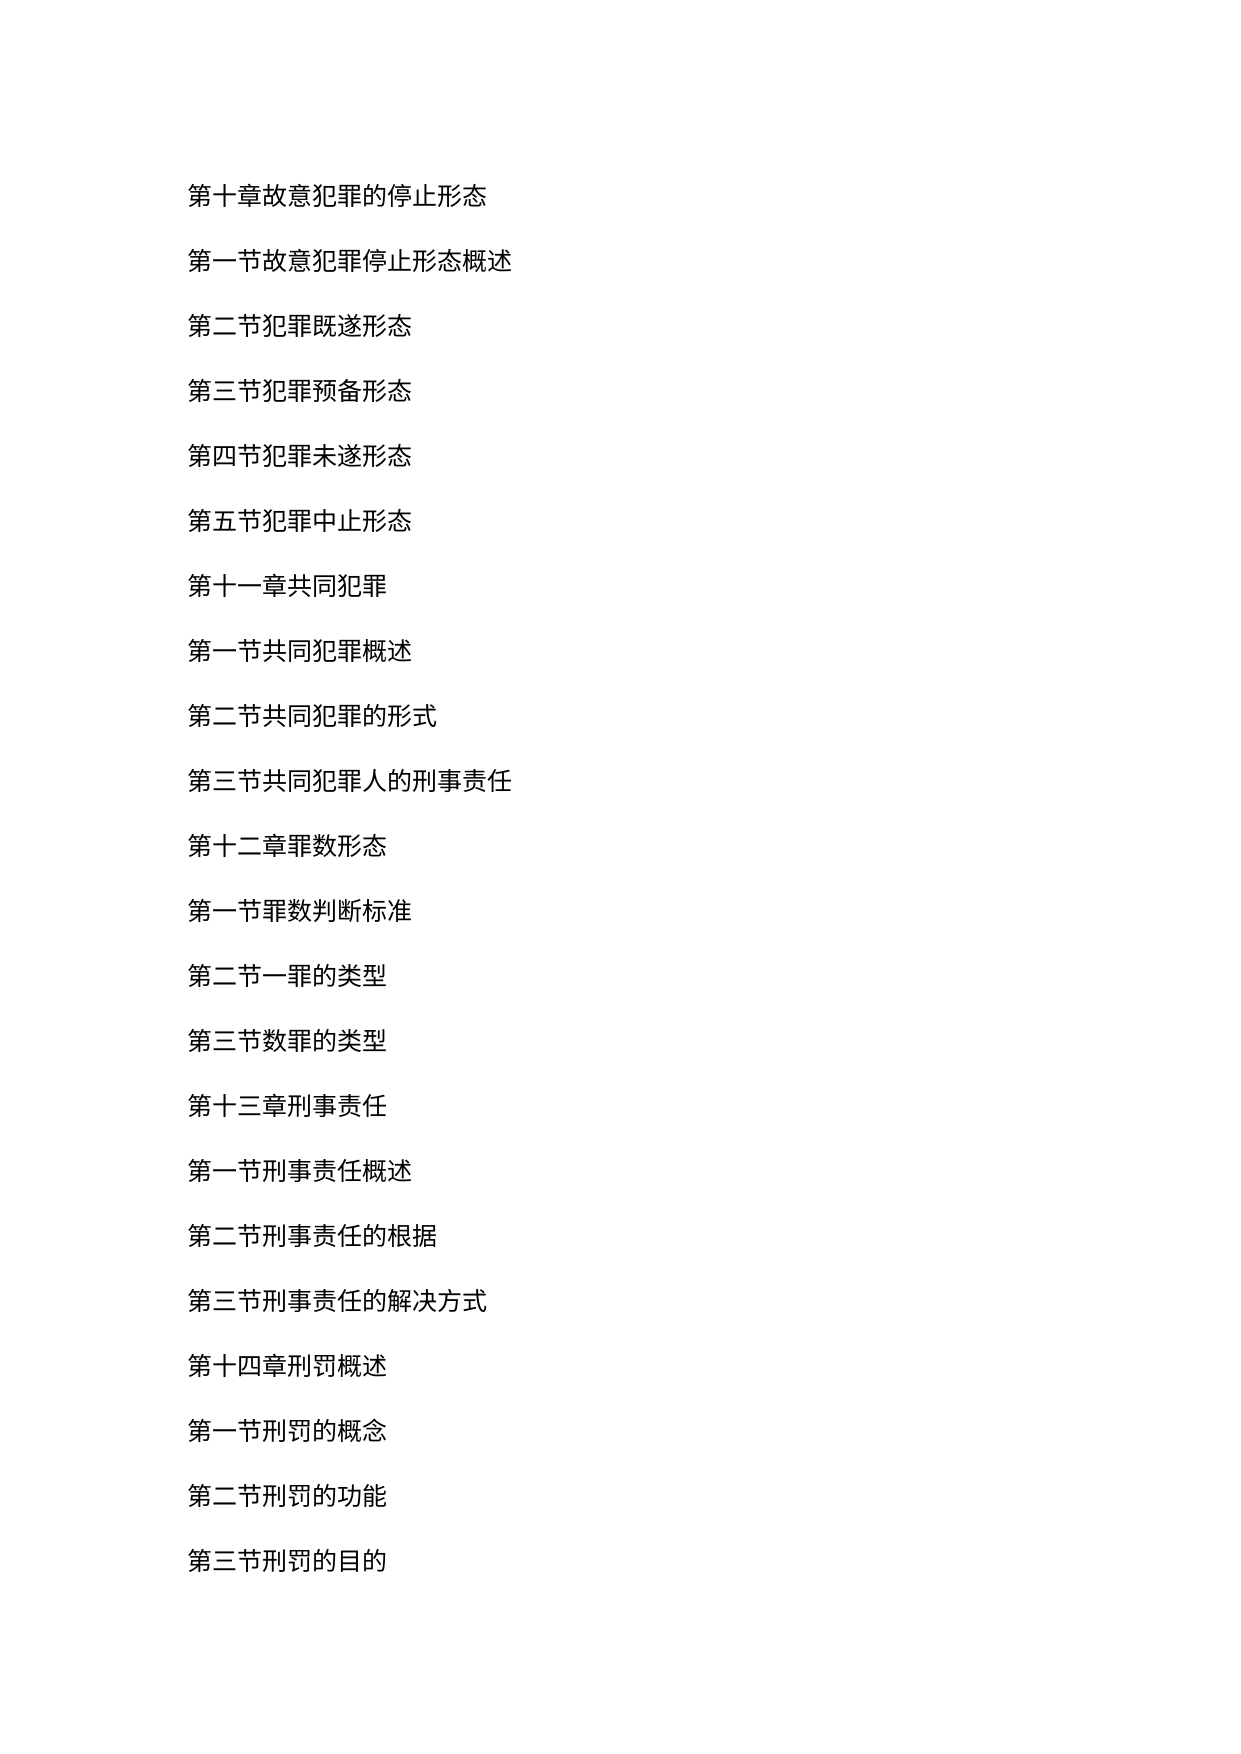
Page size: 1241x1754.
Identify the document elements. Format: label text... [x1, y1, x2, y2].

text 第一节刑罚的概念 [187, 1397, 1053, 1462]
text 第二节犯罪既遂形态 [187, 292, 1053, 357]
text 第一节罪数判断标准 [187, 877, 1053, 942]
text 第二节刑罚的功能 [187, 1462, 1053, 1527]
text 第十章故意犯罪的停止形态 [187, 162, 1053, 227]
text 第二节刑事责任的根据 [187, 1202, 1053, 1267]
text 第十三章刑事责任 [187, 1072, 1053, 1137]
text 第三节数罪的类型 [187, 1007, 1053, 1072]
text 第十二章罪数形态 [187, 812, 1053, 877]
text 第四节犯罪未遂形态 [187, 422, 1053, 487]
text 第三节刑事责任的解决方式 [187, 1267, 1053, 1332]
text 第十一章共同犯罪 [187, 552, 1053, 617]
text 第一节刑事责任概述 [187, 1137, 1053, 1202]
text 第三节共同犯罪人的刑事责任 [187, 747, 1053, 812]
text 第二节一罪的类型 [187, 942, 1053, 1007]
text 第五节犯罪中止形态 [187, 487, 1053, 552]
text 第二节共同犯罪的形式 [187, 682, 1053, 747]
text 第一节故意犯罪停止形态概述 [187, 227, 1053, 292]
text 第一节共同犯罪概述 [187, 617, 1053, 682]
text 第三节犯罪预备形态 [187, 357, 1053, 422]
text 第三节刑罚的目的 [187, 1527, 1053, 1592]
text 第十四章刑罚概述 [187, 1332, 1053, 1397]
